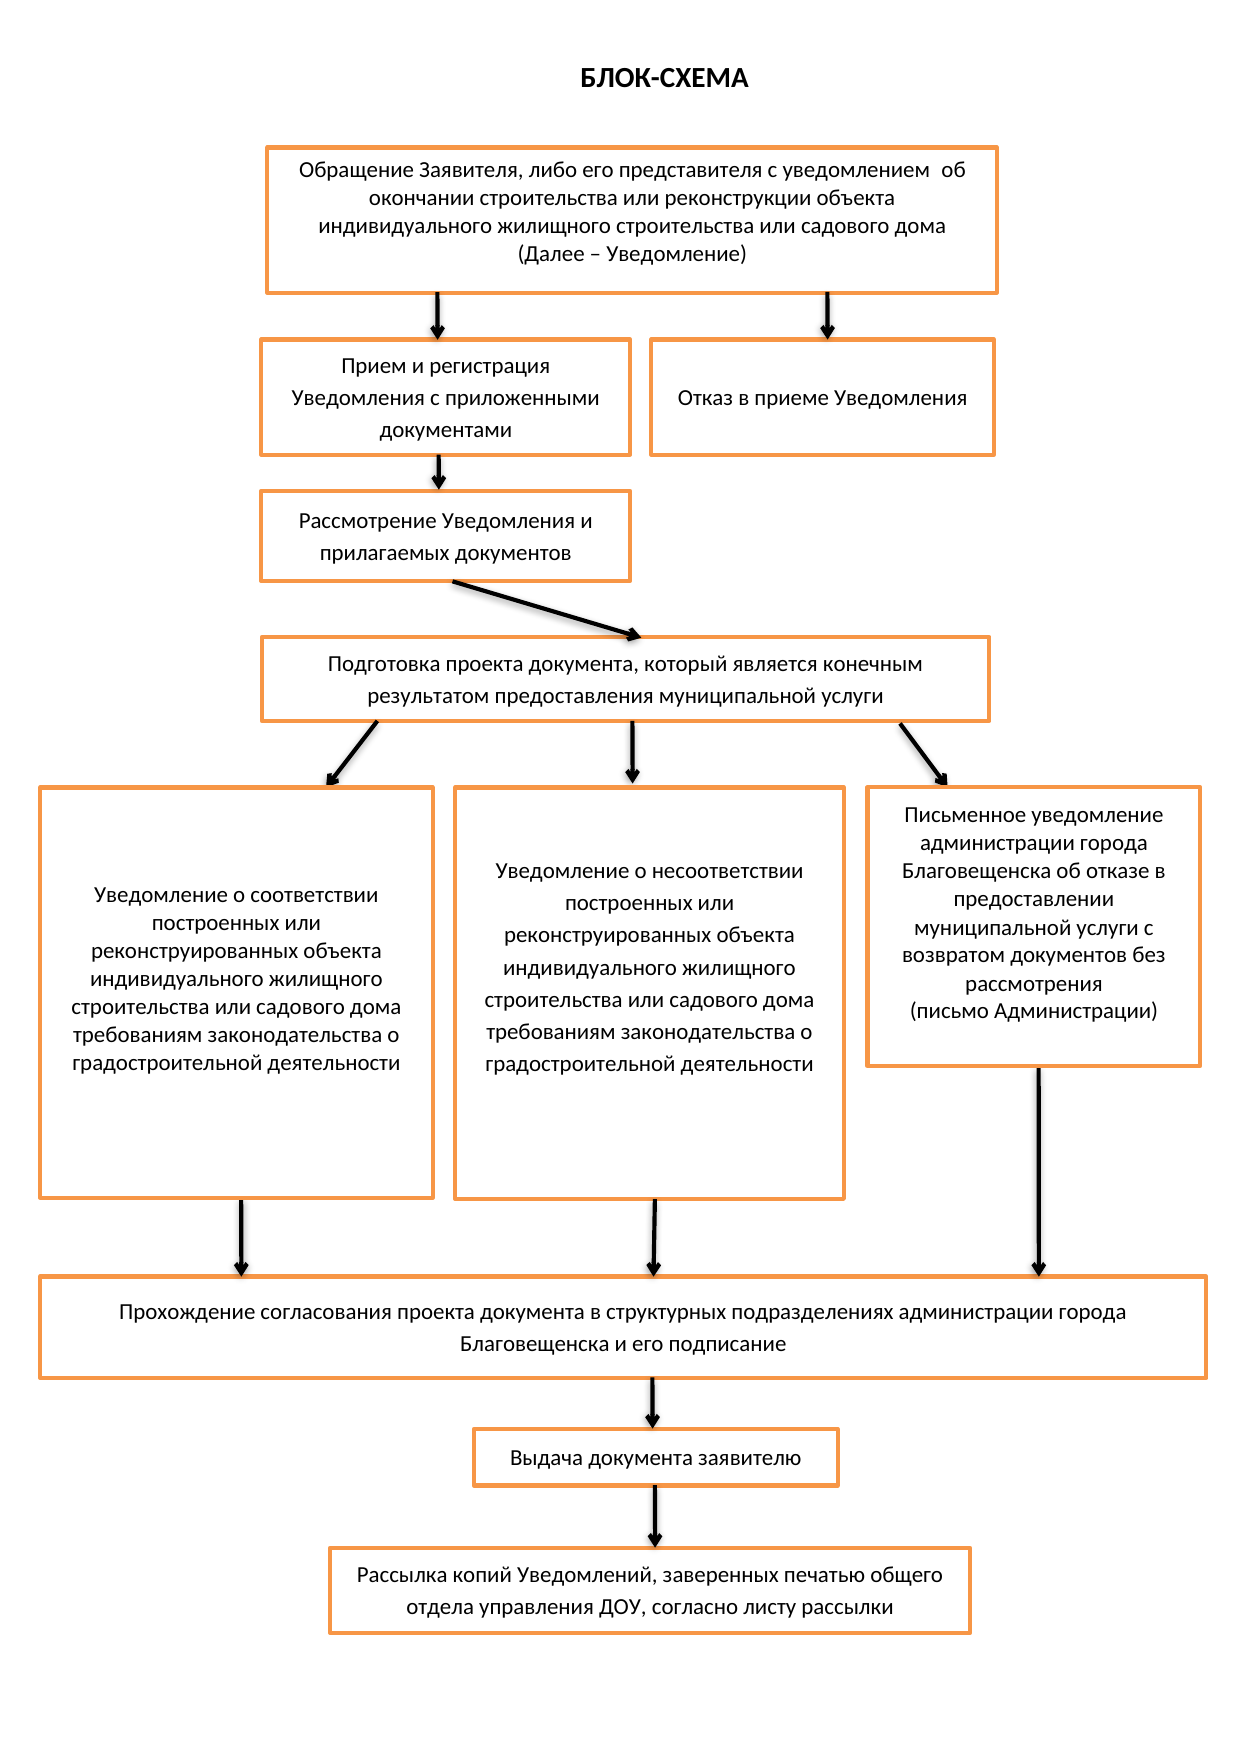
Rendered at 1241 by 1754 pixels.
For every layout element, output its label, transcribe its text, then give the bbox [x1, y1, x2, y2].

text БЛОК-СХЕМА [177, 59, 1152, 95]
